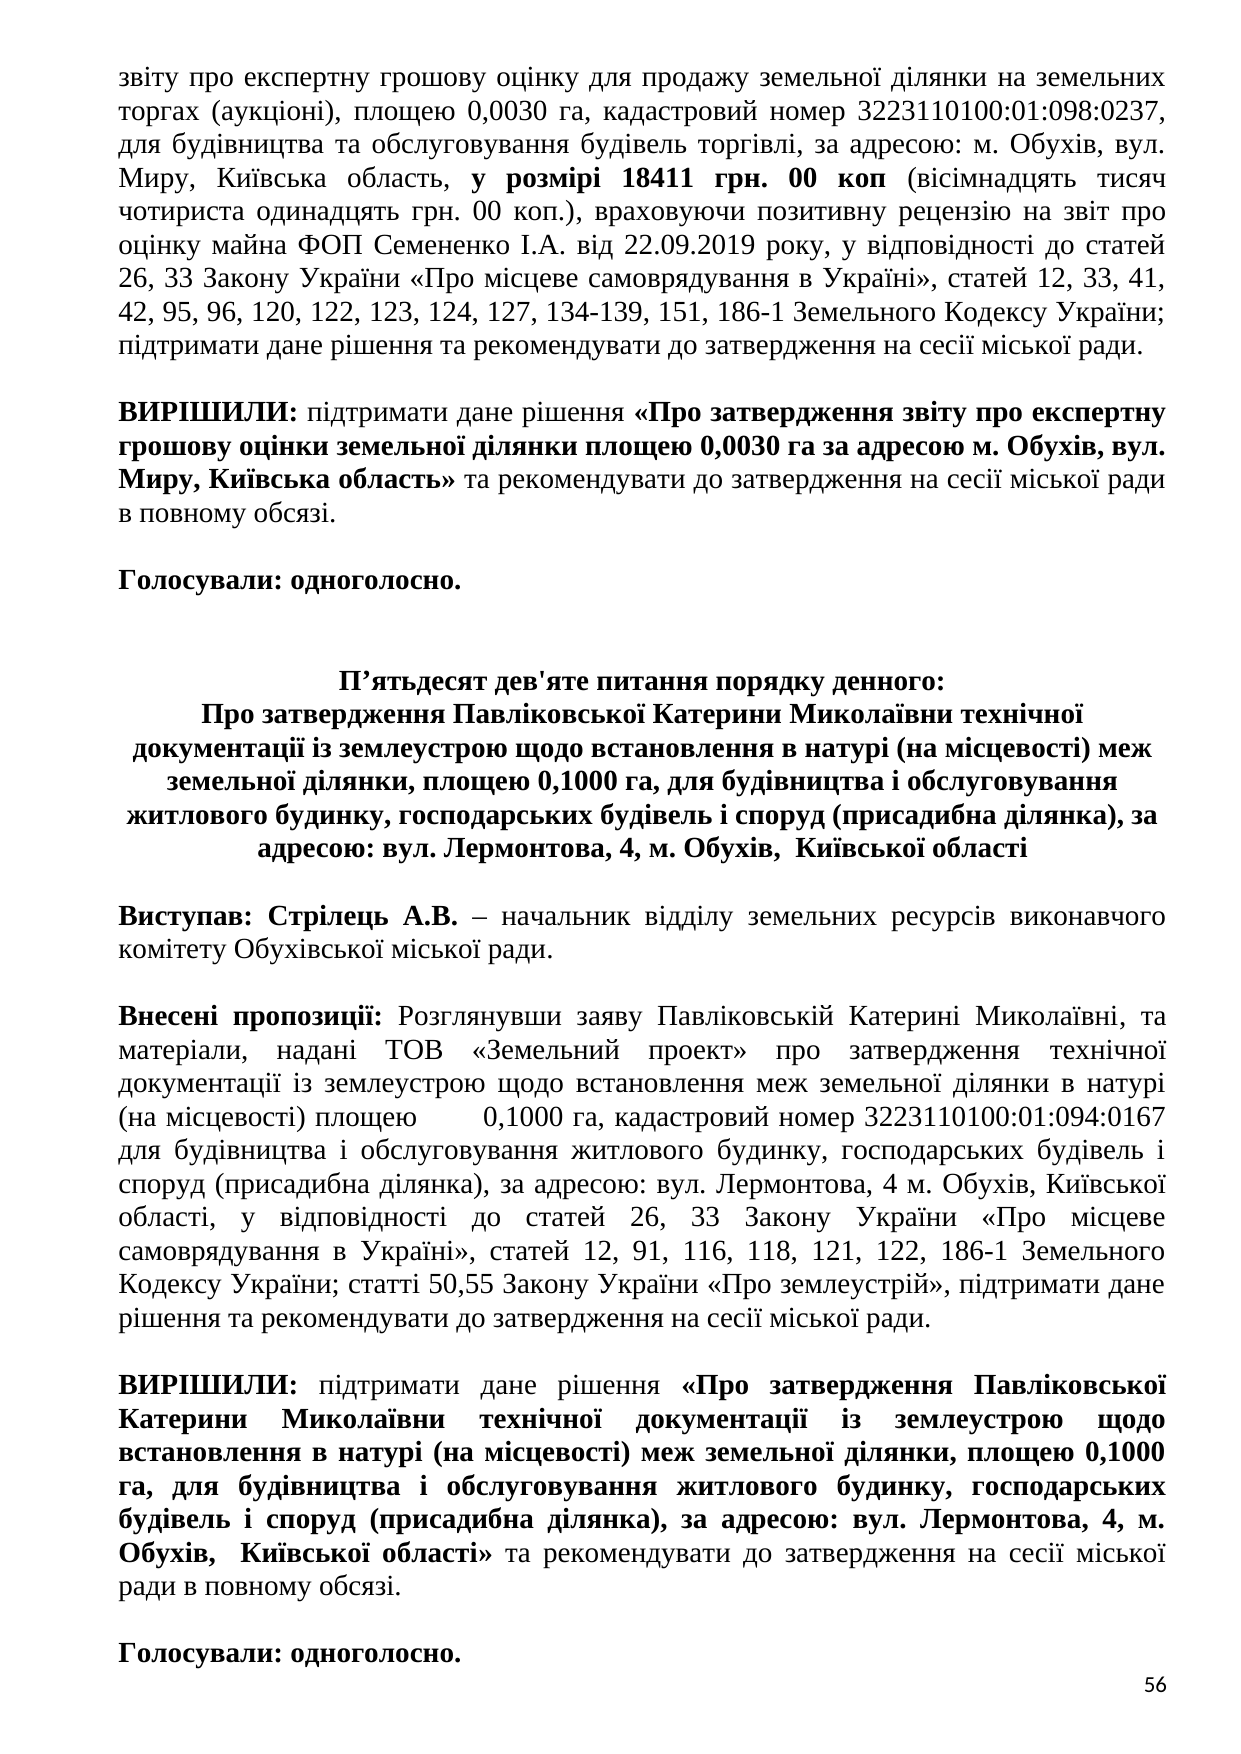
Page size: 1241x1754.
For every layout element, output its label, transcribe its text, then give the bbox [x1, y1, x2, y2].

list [118, 59, 1167, 361]
text Виступав: Стрілець А.В. – начальник відділу земельних ресурсів виконавчого комітету Обухівської міської ради. [118, 898, 1167, 965]
text ВИРІШИЛИ: підтримати дане рішення «Про затвердження звіту про експертну грошову оцінки земельної ділянки площею 0,0030 га за адресою м. Обухів, вул. Миру, Київська область» та рекомендувати до затвердження на сесії міської ради в повному обсязі. [118, 394, 1167, 529]
list Внесені пропозиції: Розглянувши заяву Павліковській Катерині Миколаївні, та матеріали, надані ТОВ «Земельний проект» про затвердження технічної документації із землеустрою щодо встановлення меж земельної ділянки в натурі (на місцевості) площею 0,1000 га, кадастровий номер 3223110100:01:094:0167 для будівництва і обслуговування житлового будинку, господарських будівель і споруд (присадибна ділянка), за адресою: вул. Лермонтова, 4 м. Обухів, Київської області, у відповідності до статей 26, 33 Закону України «Про місцеве самоврядування в Україні», статей 12, 91, 116, 118, 121, 122, 186-1 Земельного Кодексу України; статті 50,55 Закону України «Про землеустрій», підтримати дане рішення та рекомендувати до затвердження на сесії міської ради. [118, 998, 1167, 1334]
text Голосували: одноголосно. [118, 562, 1167, 596]
text Голосували: одноголосно. [118, 1636, 1167, 1669]
text Про затвердження Павліковської Катерини Миколаївни технічної документації із землеустрою щодо встановлення в натурі (на місцевості) меж земельної ділянки, площею 0,1000 га, для будівництва і обслуговування житлового будинку, господарських будівель і споруд (присадибна ділянка), за адресою: вул. Лермонтова, 4, м. Обухів, Київської області [118, 696, 1167, 864]
text ВИРІШИЛИ: підтримати дане рішення «Про затвердження Павліковської Катерини Миколаївни технічної документації із землеустрою щодо встановлення в натурі (на місцевості) меж земельної ділянки, площею 0,1000 га, для будівництва і обслуговування житлового будинку, господарських будівель і споруд (присадибна ділянка), за адресою: вул. Лермонтова, 4, м. Обухів, Київської області» та рекомендувати до затвердження на сесії міської ради в повному обсязі. [118, 1367, 1167, 1602]
text П’ятьдесят дев'яте питання порядку денного: [118, 663, 1167, 696]
